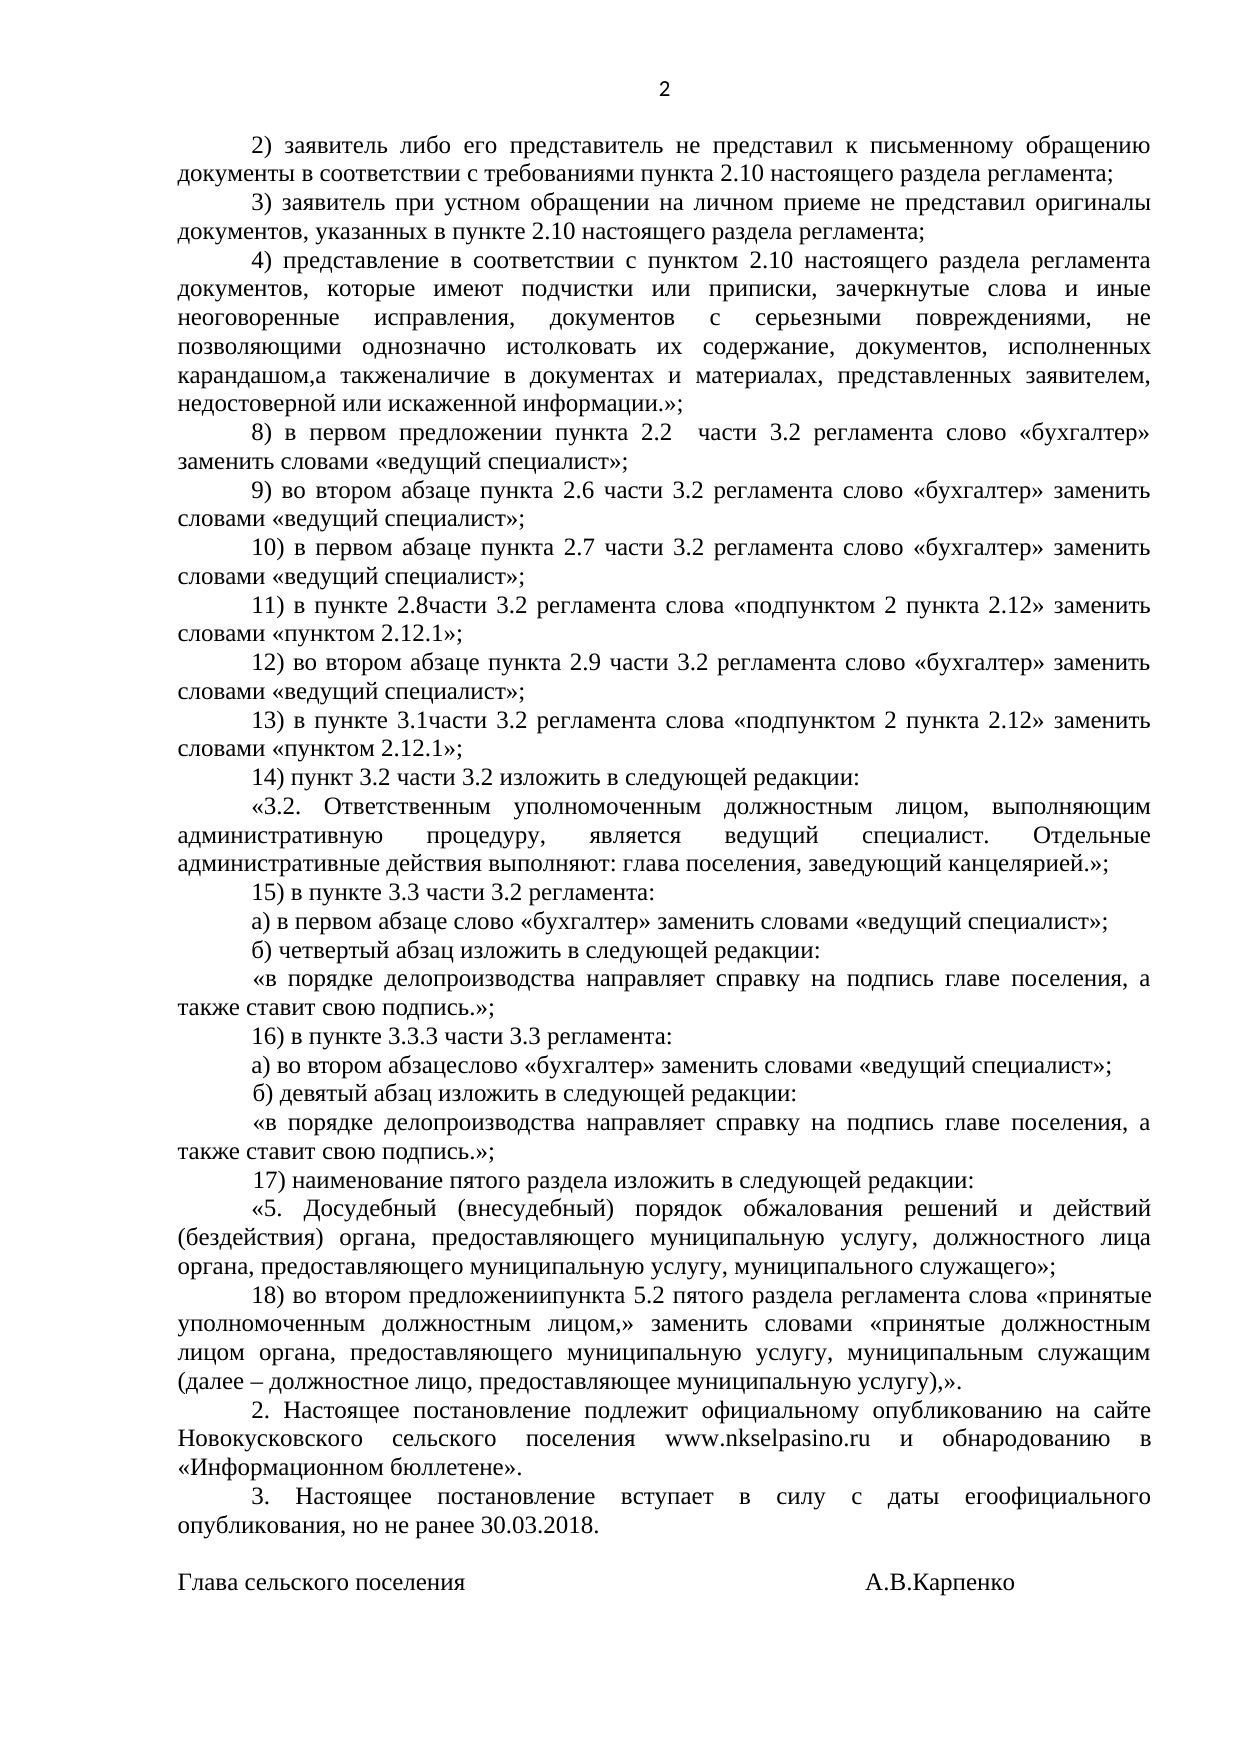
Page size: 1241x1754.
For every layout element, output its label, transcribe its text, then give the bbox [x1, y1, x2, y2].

text 2) заявитель либо его представитель не представил к письменному обращению документы в соответствии с требованиями пункта 2.10 настоящего раздела регламента; [177, 130, 1152, 187]
text 14) пункт 3.2 части 3.2 изложить в следующей редакции: [177, 762, 1152, 791]
text 15) в пункте 3.3 части 3.2 регламента: [177, 877, 1152, 906]
text «5. Досудебный (внесудебный) порядок обжалования решений и действий (бездействия) органа, предоставляющего муниципальную услугу, должностного лица органа, предоставляющего муниципальную услугу, муниципального служащего»; [177, 1193, 1152, 1280]
text 8) в первом предложении пункта 2.2 части 3.2 регламента слово «бухгалтер» заменить словами «ведущий специалист»; [177, 417, 1152, 475]
text 11) в пункте 2.8части 3.2 регламента слова «подпунктом 2 пункта 2.12» заменить словами «пунктом 2.12.1»; [177, 590, 1152, 647]
text 18) во втором предложениипункта 5.2 пятого раздела регламента слова «принятые уполномоченным должностным лицом,» заменить словами «принятые должностным лицом органа, предоставляющего муниципальную услугу, муниципальным служащим (далее – должностное лицо, предоставляющее муниципальную услугу),». [177, 1280, 1152, 1395]
text б) девятый абзац изложить в следующей редакции: [177, 1078, 1152, 1107]
text 4) представление в соответствии с пунктом 2.10 настоящего раздела регламента документов, которые имеют подчистки или приписки, зачеркнутые слова и иные неоговоренные исправления, документов с серьезными повреждениями, не позволяющими однозначно истолковать их содержание, документов, исполненных карандашом,а такженаличие в документах и материалах, представленных заявителем, недостоверной или искаженной информации.»; [177, 245, 1152, 417]
text «в порядке делопроизводства направляет справку на подпись главе поселения, а также ставит свою подпись.»; [177, 963, 1152, 1021]
text 3) заявитель при устном обращении на личном приеме не представил оригиналы документов, указанных в пункте 2.10 настоящего раздела регламента; [177, 187, 1152, 245]
text 9) во втором абзаце пункта 2.6 части 3.2 регламента слово «бухгалтер» заменить словами «ведущий специалист»; [177, 475, 1152, 532]
text а) в первом абзаце слово «бухгалтер» заменить словами «ведущий специалист»; [177, 906, 1152, 935]
text 17) наименование пятого раздела изложить в следующей редакции: [177, 1165, 1152, 1193]
text 3. Настоящее постановление вступает в силу с даты егоофициального опубликования, но не ранее 30.03.2018. [177, 1481, 1152, 1538]
text б) четвертый абзац изложить в следующей редакции: [177, 935, 1152, 963]
text 12) во втором абзаце пункта 2.9 части 3.2 регламента слово «бухгалтер» заменить словами «ведущий специалист»; [177, 647, 1152, 705]
text Глава сельского поселения А.В.Карпенко [177, 1567, 1152, 1596]
text 10) в первом абзаце пункта 2.7 части 3.2 регламента слово «бухгалтер» заменить словами «ведущий специалист»; [177, 532, 1152, 590]
text 16) в пункте 3.3.3 части 3.3 регламента: [177, 1021, 1152, 1050]
text «3.2. Ответственным уполномоченным должностным лицом, выполняющим административную процедуру, является ведущий специалист. Отдельные административные действия выполняют: глава поселения, заведующий канцелярией.»; [177, 791, 1152, 877]
text 13) в пункте 3.1части 3.2 регламента слова «подпунктом 2 пункта 2.12» заменить словами «пунктом 2.12.1»; [177, 705, 1152, 762]
text 2. Настоящее постановление подлежит официальному опубликованию на сайте Новокусковского сельского поселения www.nkselpasino.ru и обнародованию в «Информационном бюллетене». [177, 1395, 1152, 1481]
text «в порядке делопроизводства направляет справку на подпись главе поселения, а также ставит свою подпись.»; [177, 1107, 1152, 1165]
text а) во втором абзацеслово «бухгалтер» заменить словами «ведущий специалист»; [177, 1050, 1152, 1078]
